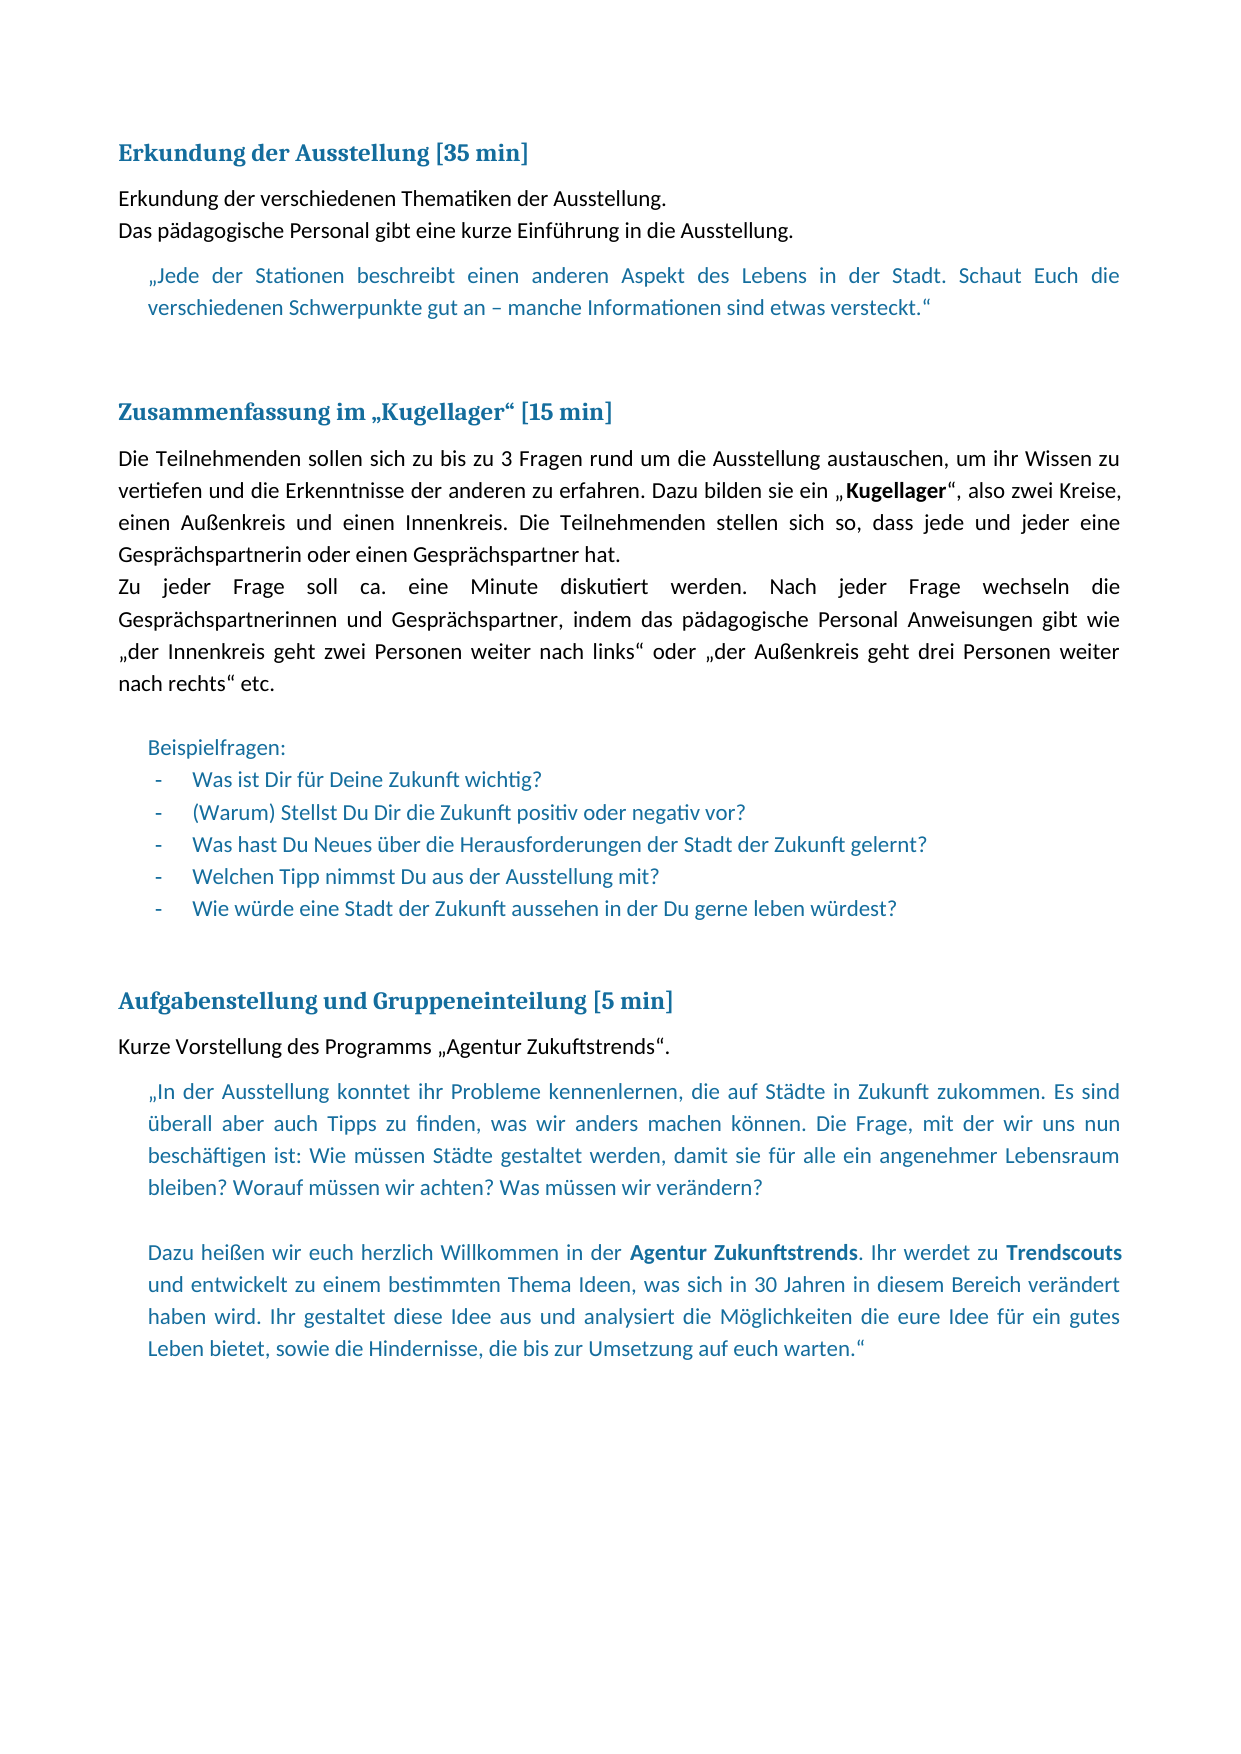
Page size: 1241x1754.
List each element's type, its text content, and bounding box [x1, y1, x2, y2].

list Was ist Dir für Deine Zukunft wichtig? [154, 766, 1122, 794]
subtitle Erkundung der Ausstellung [35 min] [118, 139, 1122, 168]
text Zu jeder Frage soll ca. eine Minute diskutiert werden. Nach jeder Frage wechseln die Gesprächspartnerinnen und Gesprächspartner, indem das pädagogische Personal Anweisungen gibt wie „der Innenkreis geht zwei Personen weiter nach links“ oder „der Außenkreis geht drei Personen weiter nach rechts“ etc. [118, 572, 1122, 697]
list Was hast Du Neues über die Herausforderungen der Stadt der Zukunft gelernt? [154, 830, 1122, 858]
text Beispielfragen: [148, 733, 1122, 761]
text „In der Ausstellung konntet ihr Probleme kennenlernen, die auf Städte in Zukunft zukommen. Es sind überall aber auch Tipps zu finden, was wir anders machen können. Die Frage, mit der wir uns nun beschäftigen ist: Wie müssen Städte gestaltet werden, damit sie für alle ein angenehmer Lebensraum bleiben? Worauf müssen wir achten? Was müssen wir verändern? [148, 1077, 1122, 1201]
text Das pädagogische Personal gibt eine kurze Einführung in die Ausstellung. [118, 217, 1122, 245]
text Dazu heißen wir euch herzlich Willkommen in der Agentur Zukunftstrends. Ihr werdet zu Trendscouts und entwickelt zu einem bestimmten Thema Ideen, was sich in 30 Jahren in diesem Bereich verändert haben wird. Ihr gestaltet diese Idee aus und analysiert die Möglichkeiten die eure Idee für ein gutes Leben bietet, sowie die Hindernisse, die bis zur Umsetzung auf euch warten.“ [148, 1238, 1122, 1362]
list Welchen Tipp nimmst Du aus der Ausstellung mit? [154, 862, 1122, 890]
subtitle Aufgabenstellung und Gruppeneinteilung [5 min] [118, 987, 1122, 1015]
text Die Teilnehmenden sollen sich zu bis zu 3 Fragen rund um die Ausstellung austauschen, um ihr Wissen zu vertiefen und die Erkenntnisse der anderen zu erfahren. Dazu bilden sie ein „Kugellager“, also zwei Kreise, einen Außenkreis und einen Innenkreis. Die Teilnehmenden stellen sich so, dass jede und jeder eine Gesprächspartnerin oder einen Gesprächspartner hat. [118, 444, 1122, 568]
text Kurze Vorstellung des Programms „Agentur Zukuftstrends“. [118, 1032, 1122, 1060]
text Erkundung der verschiedenen Thematiken der Ausstellung. [118, 184, 1122, 212]
list Wie würde eine Stadt der Zukunft aussehen in der Du gerne leben würdest? [154, 894, 1122, 922]
text „Jede der Stationen beschreibt einen anderen Aspekt des Lebens in der Stadt. Schaut Euch die verschiedenen Schwerpunkte gut an – manche Informationen sind etwas versteckt.“ [148, 261, 1122, 322]
subtitle Zusammenfassung im „Kugellager“ [15 min] [118, 398, 1122, 427]
list (Warum) Stellst Du Dir die Zukunft positiv oder negativ vor? [154, 798, 1122, 826]
